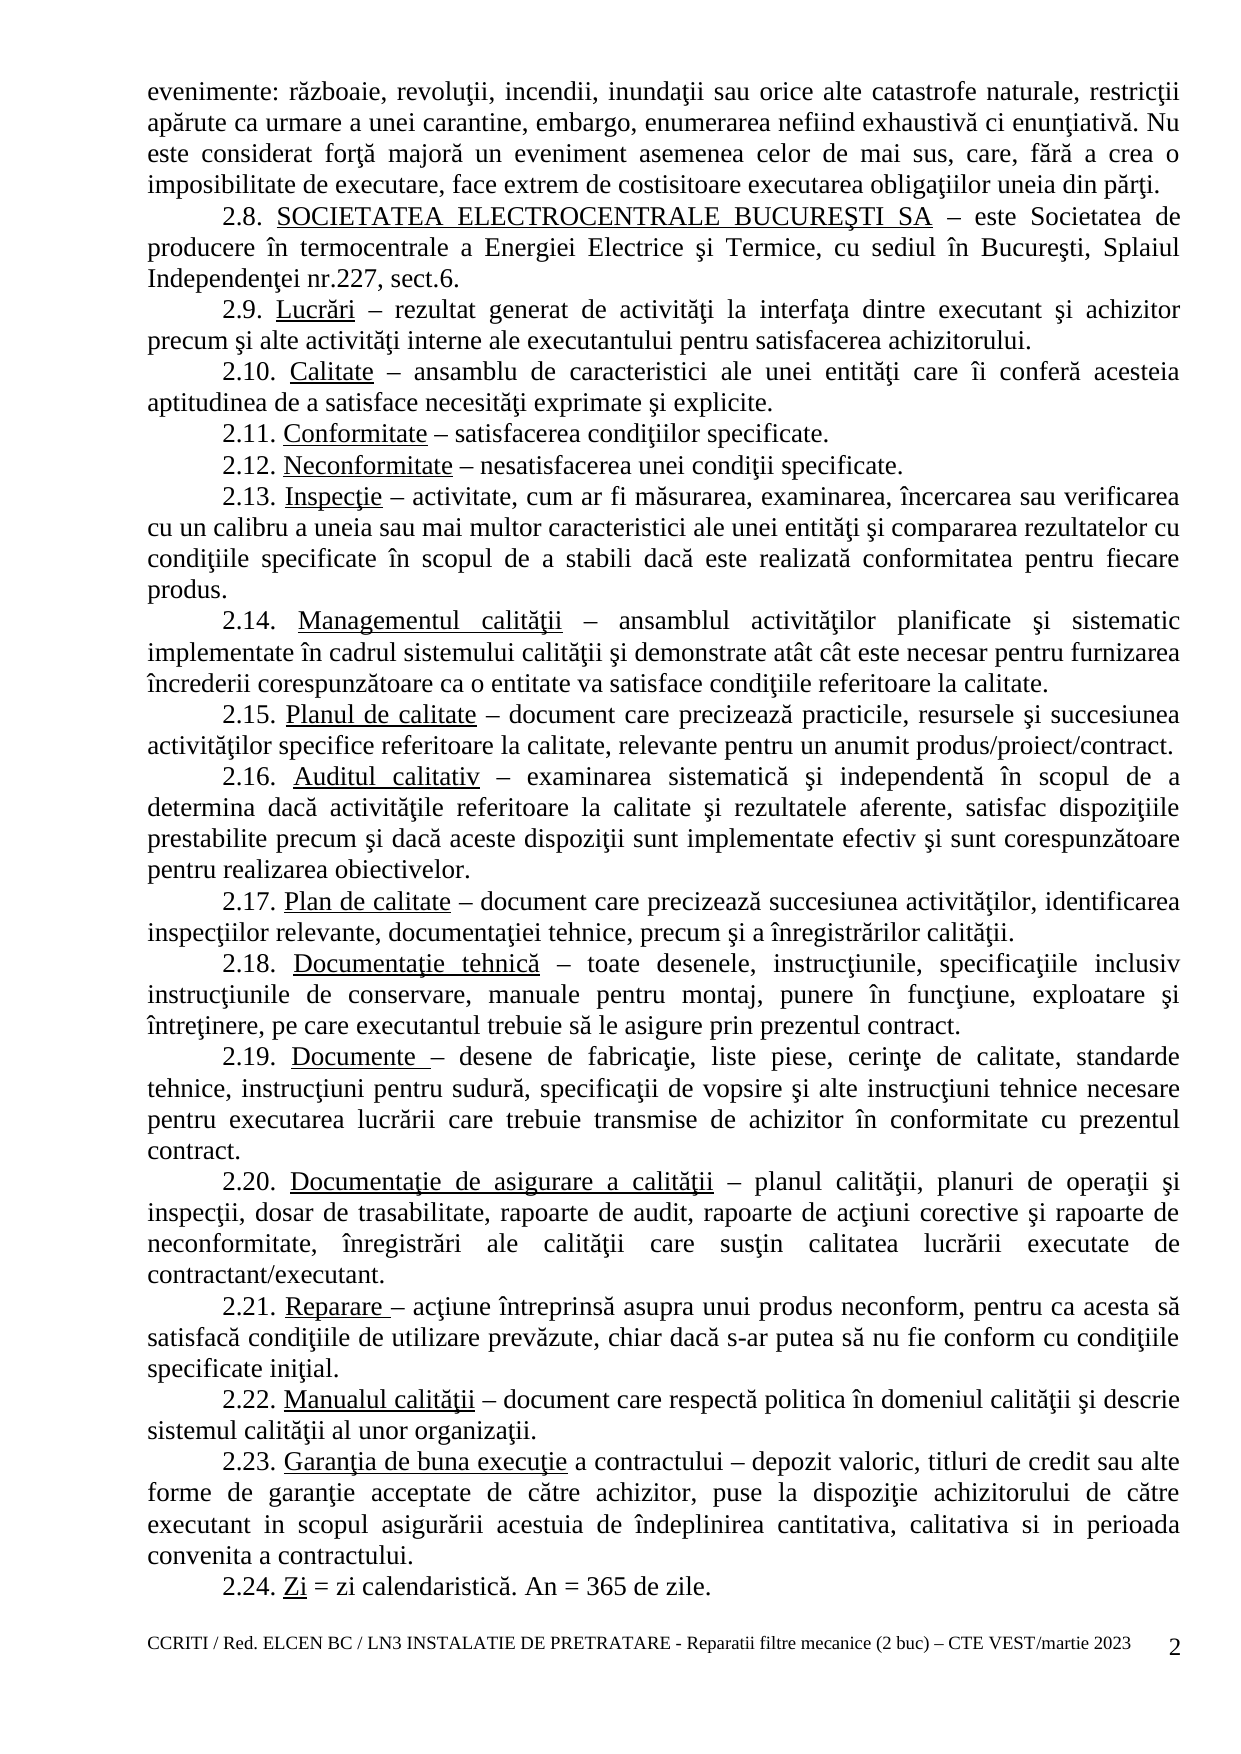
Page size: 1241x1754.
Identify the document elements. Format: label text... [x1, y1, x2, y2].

text 2.12. Neconformitate – nesatisfacerea unei condiţii specificate. [147, 449, 1181, 480]
text 2.10. Calitate – ansamblu de caracteristici ale unei entităţi care îi conferă acesteia aptitudinea de a satisface necesităţi exprimate şi explicite. [147, 355, 1181, 418]
text 2.22. Manualul calităţii – document care respectă politica în domeniul calităţii şi descrie sistemul calităţii al unor organizaţii. [147, 1383, 1181, 1445]
text 2.14. Managementul calităţii – ansamblul activităţilor planificate şi sistematic implementate în cadrul sistemului calităţii şi demonstrate atât cât este necesar pentru furnizarea încrederii corespunzătoare ca o entitate va satisface condiţiile referitoare la calitate. [147, 604, 1181, 698]
text 2.23. Garanţia de buna execuţie a contractului – depozit valoric, titluri de credit sau alte forme de garanţie acceptate de către achizitor, puse la dispoziţie achizitorului de către executant in scopul asigurării acestuia de îndeplinirea cantitativa, calitativa si in perioada convenita a contractului. [147, 1445, 1181, 1570]
text 2.19. Documente – desene de fabricaţie, liste piese, cerinţe de calitate, standarde tehnice, instrucţiuni pentru sudură, specificaţii de vopsire şi alte instrucţiuni tehnice necesare pentru executarea lucrării care trebuie transmise de achizitor în conformitate cu prezentul contract. [147, 1041, 1181, 1165]
text 2.11. Conformitate – satisfacerea condiţiilor specificate. [147, 418, 1181, 449]
text 2.24. Zi = zi calendaristică. An = 365 de zile. [147, 1570, 1181, 1601]
text 2.20. Documentaţie de asigurare a calităţii – planul calităţii, planuri de operaţii şi inspecţii, dosar de trasabilitate, rapoarte de audit, rapoarte de acţiuni corective şi rapoarte de neconformitate, înregistrări ale calităţii care susţin calitatea lucrării executate de contractant/executant. [147, 1165, 1181, 1290]
text 2.9. Lucrări – rezultat generat de activităţi la interfaţa dintre executant şi achizitor precum şi alte activităţi interne ale executantului pentru satisfacerea achizitorului. [147, 293, 1181, 355]
text 2.15. Planul de calitate – document care precizează practicile, resursele şi succesiunea activităţilor specifice referitoare la calitate, relevante pentru un anumit produs/proiect/contract. [147, 698, 1181, 760]
text 2.18. Documentaţie tehnică – toate desenele, instrucţiunile, specificaţiile inclusiv instrucţiunile de conservare, manuale pentru montaj, punere în funcţiune, exploatare şi întreţinere, pe care executantul trebuie să le asigure prin prezentul contract. [147, 947, 1181, 1041]
text 2.17. Plan de calitate – document care precizează succesiunea activităţilor, identificarea inspecţiilor relevante, documentaţiei tehnice, precum şi a înregistrărilor calităţii. [147, 885, 1181, 947]
text 2.16. Auditul calitativ – examinarea sistematică şi independentă în scopul de a determina dacă activităţile referitoare la calitate şi rezultatele aferente, satisfac dispoziţiile prestabilite precum şi dacă aceste dispoziţii sunt implementate efectiv şi sunt corespunzătoare pentru realizarea obiectivelor. [147, 760, 1181, 885]
text 2.8. SOCIETATEA ELECTROCENTRALE BUCUREŞTI SA – este Societatea de producere în termocentrale a Energiei Electrice şi Termice, cu sediul în Bucureşti, Splaiul Independenţei nr.227, sect.6. [147, 199, 1181, 293]
text 2.21. Reparare – acţiune întreprinsă asupra unui produs neconform, pentru ca acesta să satisfacă condiţiile de utilizare prevăzute, chiar dacă s-ar putea să nu fie conform cu condiţiile specificate iniţial. [147, 1290, 1181, 1383]
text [147, 75, 1181, 199]
text 2.13. Inspecţie – activitate, cum ar fi măsurarea, examinarea, încercarea sau verificarea cu un calibru a uneia sau mai multor caracteristici ale unei entităţi şi compararea rezultatelor cu condiţiile specificate în scopul de a stabili dacă este realizată conformitatea pentru fiecare produs. [147, 480, 1181, 604]
